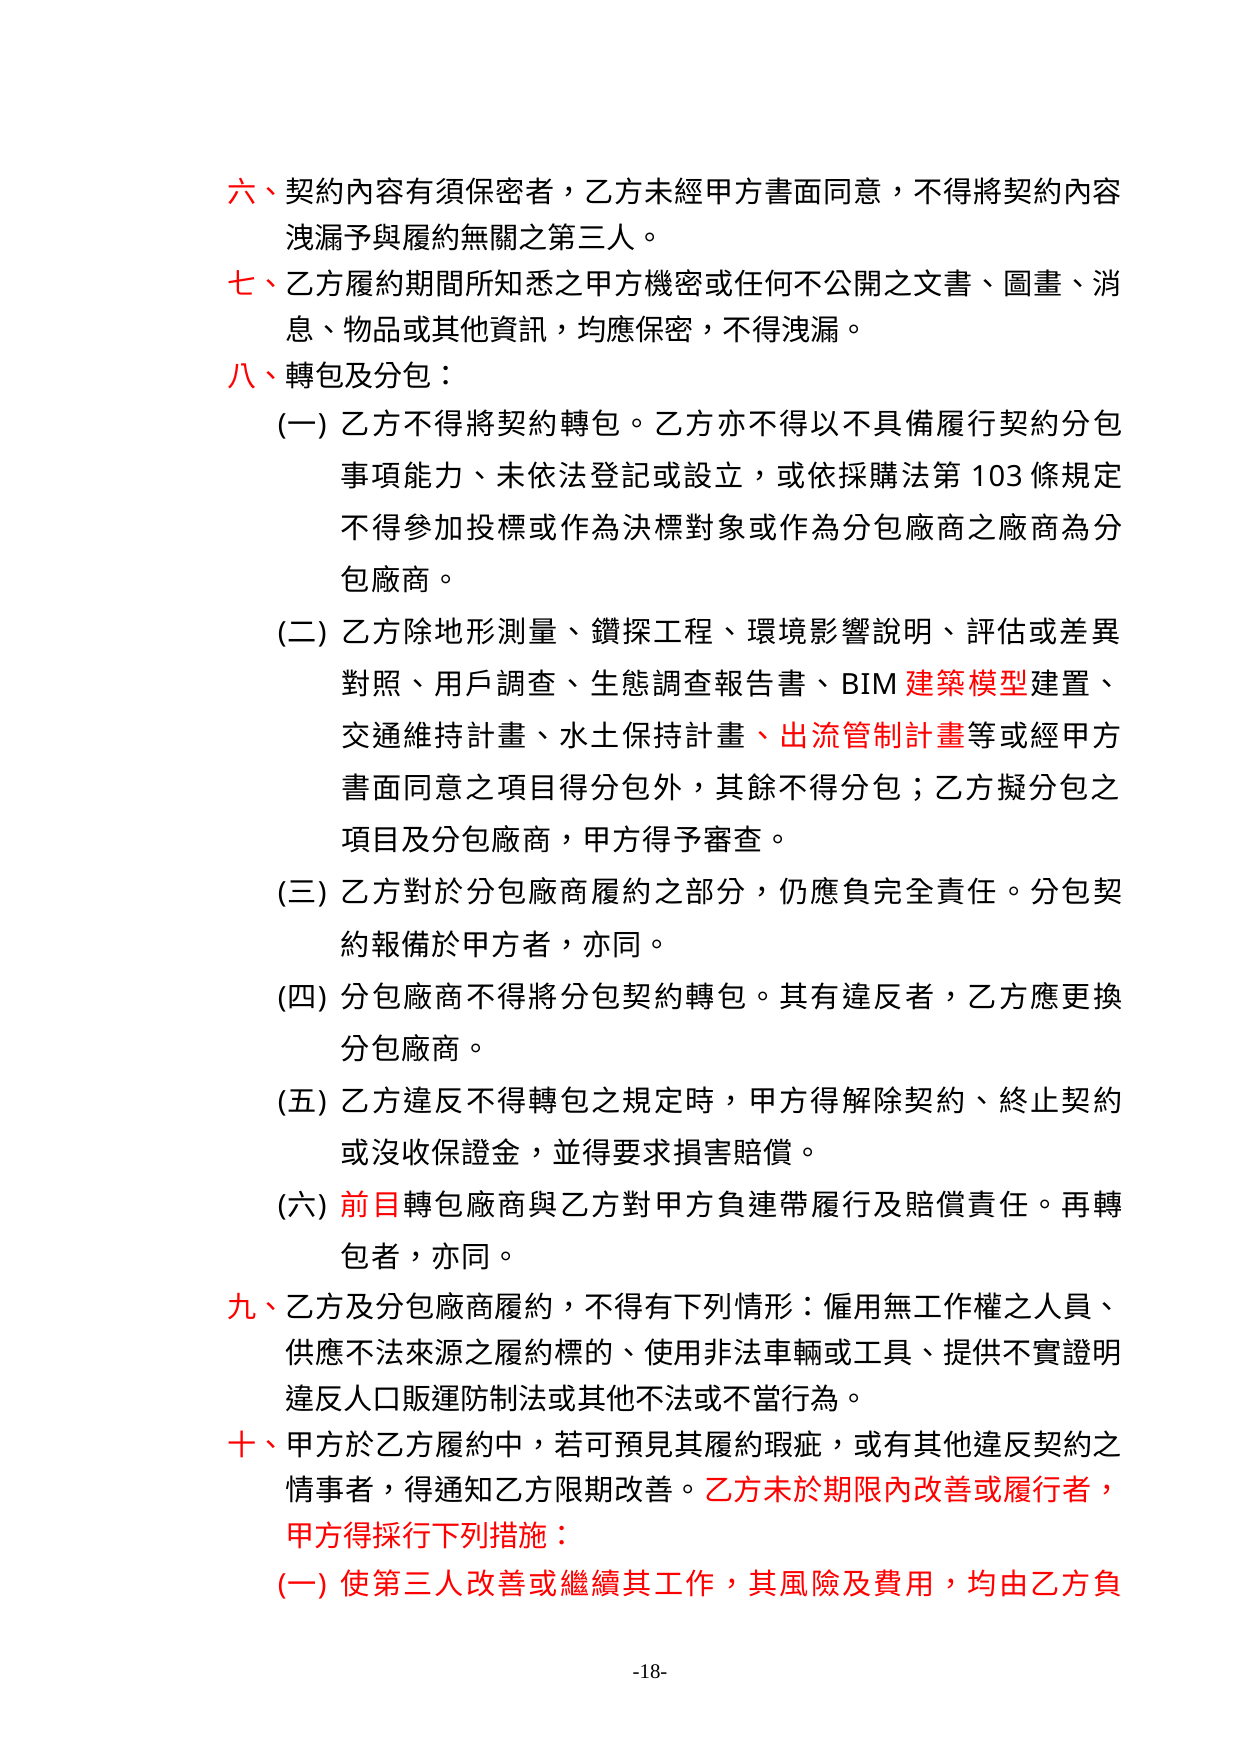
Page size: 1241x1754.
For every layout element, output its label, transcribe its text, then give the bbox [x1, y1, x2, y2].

list 乙方違反不得轉包之規定時，甲方得解除契約、終止契約或沒收保證金，並得要求損害賠償。 [278, 1072, 1122, 1177]
list 乙方不得將契約轉包。乙方亦不得以不具備履行契約分包事項能力、未依法登記或設立，或依採購法第103條規定不得參加投標或作為決標對象或作為分包廠商之廠商為分包廠商。 [278, 395, 1122, 604]
list 轉包及分包： [227, 349, 1122, 395]
list 乙方除地形測量、鑽探工程、環境影響說明、評估或差異對照、用戶調查、生態調查報告書、BIM建築模型建置、交通維持計畫、水土保持計畫、出流管制計畫等或經甲方書面同意之項目得分包外，其餘不得分包；乙方擬分包之項目及分包廠商，甲方得予審查。 [278, 604, 1122, 864]
list 分包廠商不得將分包契約轉包。其有違反者，乙方應更換分包廠商。 [278, 968, 1122, 1072]
list 乙方及分包廠商履約，不得有下列情形：僱用無工作權之人員、供應不法來源之履約標的、使用非法車輛或工具、提供不實證明、違反人口販運防制法或其他不法或不當行為。 [227, 1281, 1122, 1418]
list 甲方於乙方履約中，若可預見其履約瑕疵，或有其他違反契約之情事者，得通知乙方限期改善。乙方未於期限內改善或履行者，甲方得採行下列措施： [227, 1418, 1122, 1556]
list 前目轉包廠商與乙方對甲方負連帶履行及賠償責任。再轉包者，亦同。 [278, 1177, 1122, 1281]
list 契約內容有須保密者，乙方未經甲方書面同意，不得將契約內容洩漏予與履約無關之第三人。 [227, 166, 1122, 258]
list 乙方對於分包廠商履約之部分，仍應負完全責任。分包契約報備於甲方者，亦同。 [278, 864, 1122, 968]
list 乙方履約期間所知悉之甲方機密或任何不公開之文書、圖畫、消息、物品或其他資訊，均應保密，不得洩漏。 [227, 258, 1122, 349]
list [278, 1556, 1122, 1608]
